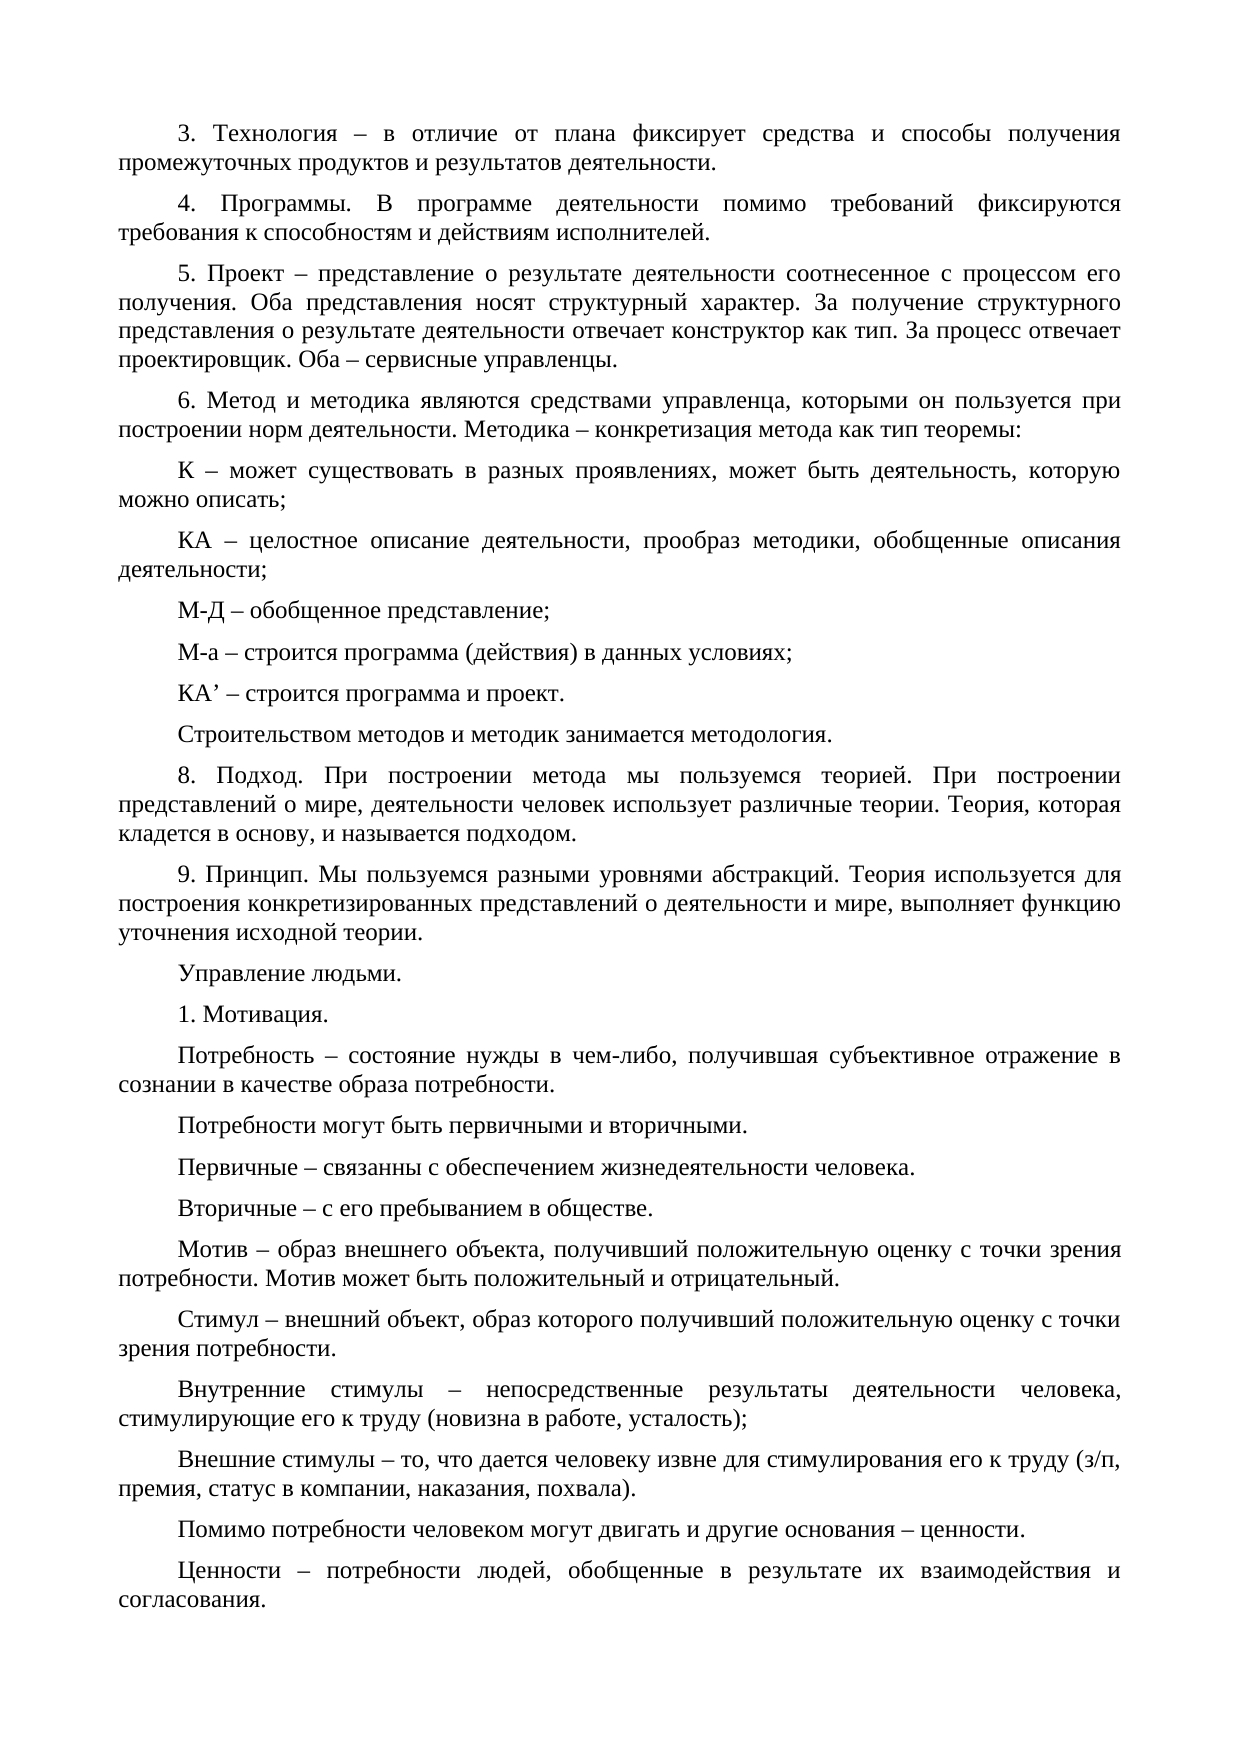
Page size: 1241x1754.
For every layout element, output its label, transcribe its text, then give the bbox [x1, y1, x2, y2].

text Мотив – образ внешнего объекта, получивший положительную оценку с точки зрения потребности. Мотив может быть положительный и отрицательный. [118, 1234, 1122, 1292]
text 9. Принцип. Мы пользуемся разными уровнями абстракций. Теория используется для построения конкретизированных представлений о деятельности и мире, выполняет функцию уточнения исходной теории. [118, 859, 1122, 946]
text Помимо потребности человеком могут двигать и другие основания – ценности. [118, 1514, 1122, 1543]
text Ценности – потребности людей, обобщенные в результате их взаимодействия и согласования. [118, 1556, 1122, 1613]
text Стимул – внешний объект, образ которого получивший положительную оценку с точки зрения потребности. [118, 1304, 1122, 1362]
text Первичные – связанны с обеспечением жизнедеятельности человека. [118, 1152, 1122, 1181]
text 3. Технология – в отличие от плана фиксирует средства и способы получения промежуточных продуктов и результатов деятельности. [118, 118, 1122, 176]
text Управление людьми. [118, 958, 1122, 987]
text М-Д – обобщенное представление; [118, 596, 1122, 624]
text Потребности могут быть первичными и вторичными. [118, 1111, 1122, 1139]
text КА’ – строится программа и проект. [118, 678, 1122, 707]
text К – может существовать в разных проявлениях, может быть деятельность, которую можно описать; [118, 456, 1122, 513]
text 8. Подход. При построении метода мы пользуемся теорией. При построении представлений о мире, деятельности человек использует различные теории. Теория, которая кладется в основу, и называется подходом. [118, 761, 1122, 847]
text 4. Программы. В программе деятельности помимо требований фиксируются требования к способностям и действиям исполнителей. [118, 188, 1122, 246]
text 6. Метод и методика являются средствами управленца, которыми он пользуется при построении норм деятельности. Методика – конкретизация метода как тип теоремы: [118, 386, 1122, 443]
text 1. Мотивация. [118, 999, 1122, 1028]
text Вторичные – с его пребыванием в обществе. [118, 1193, 1122, 1222]
text Строительством методов и методик занимается методология. [118, 719, 1122, 748]
text Внутренние стимулы – непосредственные результаты деятельности человека, стимулирующие его к труду (новизна в работе, усталость); [118, 1374, 1122, 1432]
text Потребность – состояние нужды в чем-либо, получившая субъективное отражение в сознании в качестве образа потребности. [118, 1041, 1122, 1098]
text 5. Проект – представление о результате деятельности соотнесенное с процессом его получения. Оба представления носят структурный характер. За получение структурного представления о результате деятельности отвечает конструктор как тип. За процесс отвечает проектировщик. Оба – сервисные управленцы. [118, 258, 1122, 373]
text Внешние стимулы – то, что дается человеку извне для стимулирования его к труду (з/п, премия, статус в компании, наказания, похвала). [118, 1444, 1122, 1502]
text М-а – строится программа (действия) в данных условиях; [118, 637, 1122, 666]
text КА – целостное описание деятельности, прообраз методики, обобщенные описания деятельности; [118, 526, 1122, 583]
